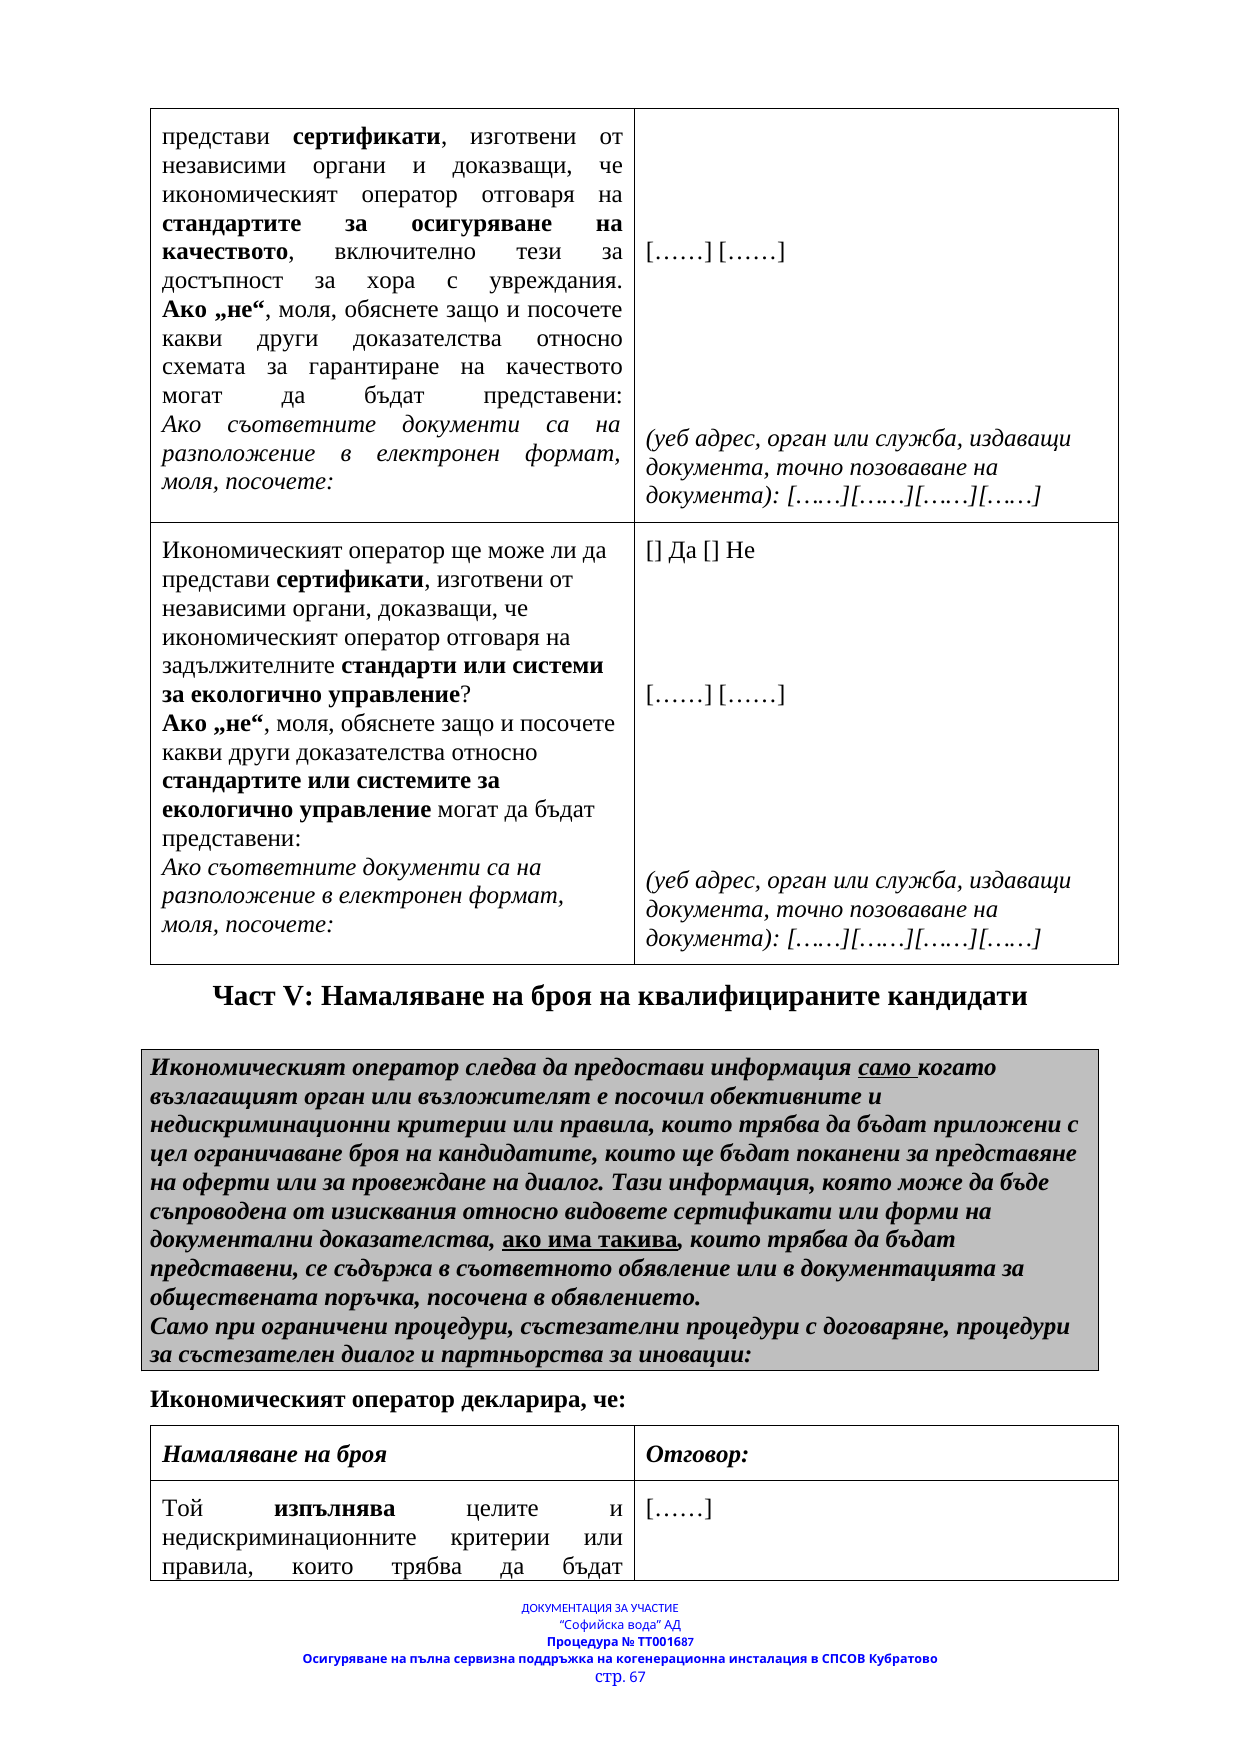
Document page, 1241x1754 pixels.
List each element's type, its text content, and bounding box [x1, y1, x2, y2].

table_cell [635, 1481, 1118, 1580]
table_cell [] Да [] Не [……] [……] (уеб адрес, орган или служба, издаващи документа, точно позоваване на документа): [……][……][……][……] [635, 523, 1118, 964]
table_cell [151, 109, 634, 522]
text Част V: Намаляване на броя на квалифицираните кандидати [150, 978, 1090, 1011]
text Икономическият оператор следва да предостави информация само когато възлагащият орган или възложителят е посочил обективните и недискриминационни критерии или правила, които трябва да бъдат приложени с цел ограничаване броя на кандидатите, които ще бъдат поканени за представяне на оферти или за провеждане на диалог. Тази информация, която може да бъде съпроводена от изисквания относно видовете сертификати или форми на документални доказателства, ако има такива, които трябва да бъдат представени, се съдържа в съответното обявление или в документацията за обществената поръчка, посочена в обявлението. Само при ограничени процедури, състезателни процедури с договаряне, процедури за състезателен диалог и партньорства за иновации: [142, 1050, 1098, 1370]
table_cell Икономическият оператор ще може ли да представи сертификати, изготвени от независими органи, доказващи, че икономическият оператор отговаря на задължителните стандарти или системи за екологично управление? Ако „не“, моля, обяснете защо и посочете какви други доказателства относно стандартите или системите за екологично управление могат да бъдат представени: Ако съответните документи са на разположение в електронен формат, моля, посочете: [151, 523, 634, 964]
text Икономическият оператор декларира, че: [150, 1384, 1090, 1413]
table_header Намаляване на броя [151, 1426, 634, 1480]
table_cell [151, 1481, 634, 1580]
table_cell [635, 109, 1118, 522]
table_header Отговор: [635, 1426, 1118, 1480]
